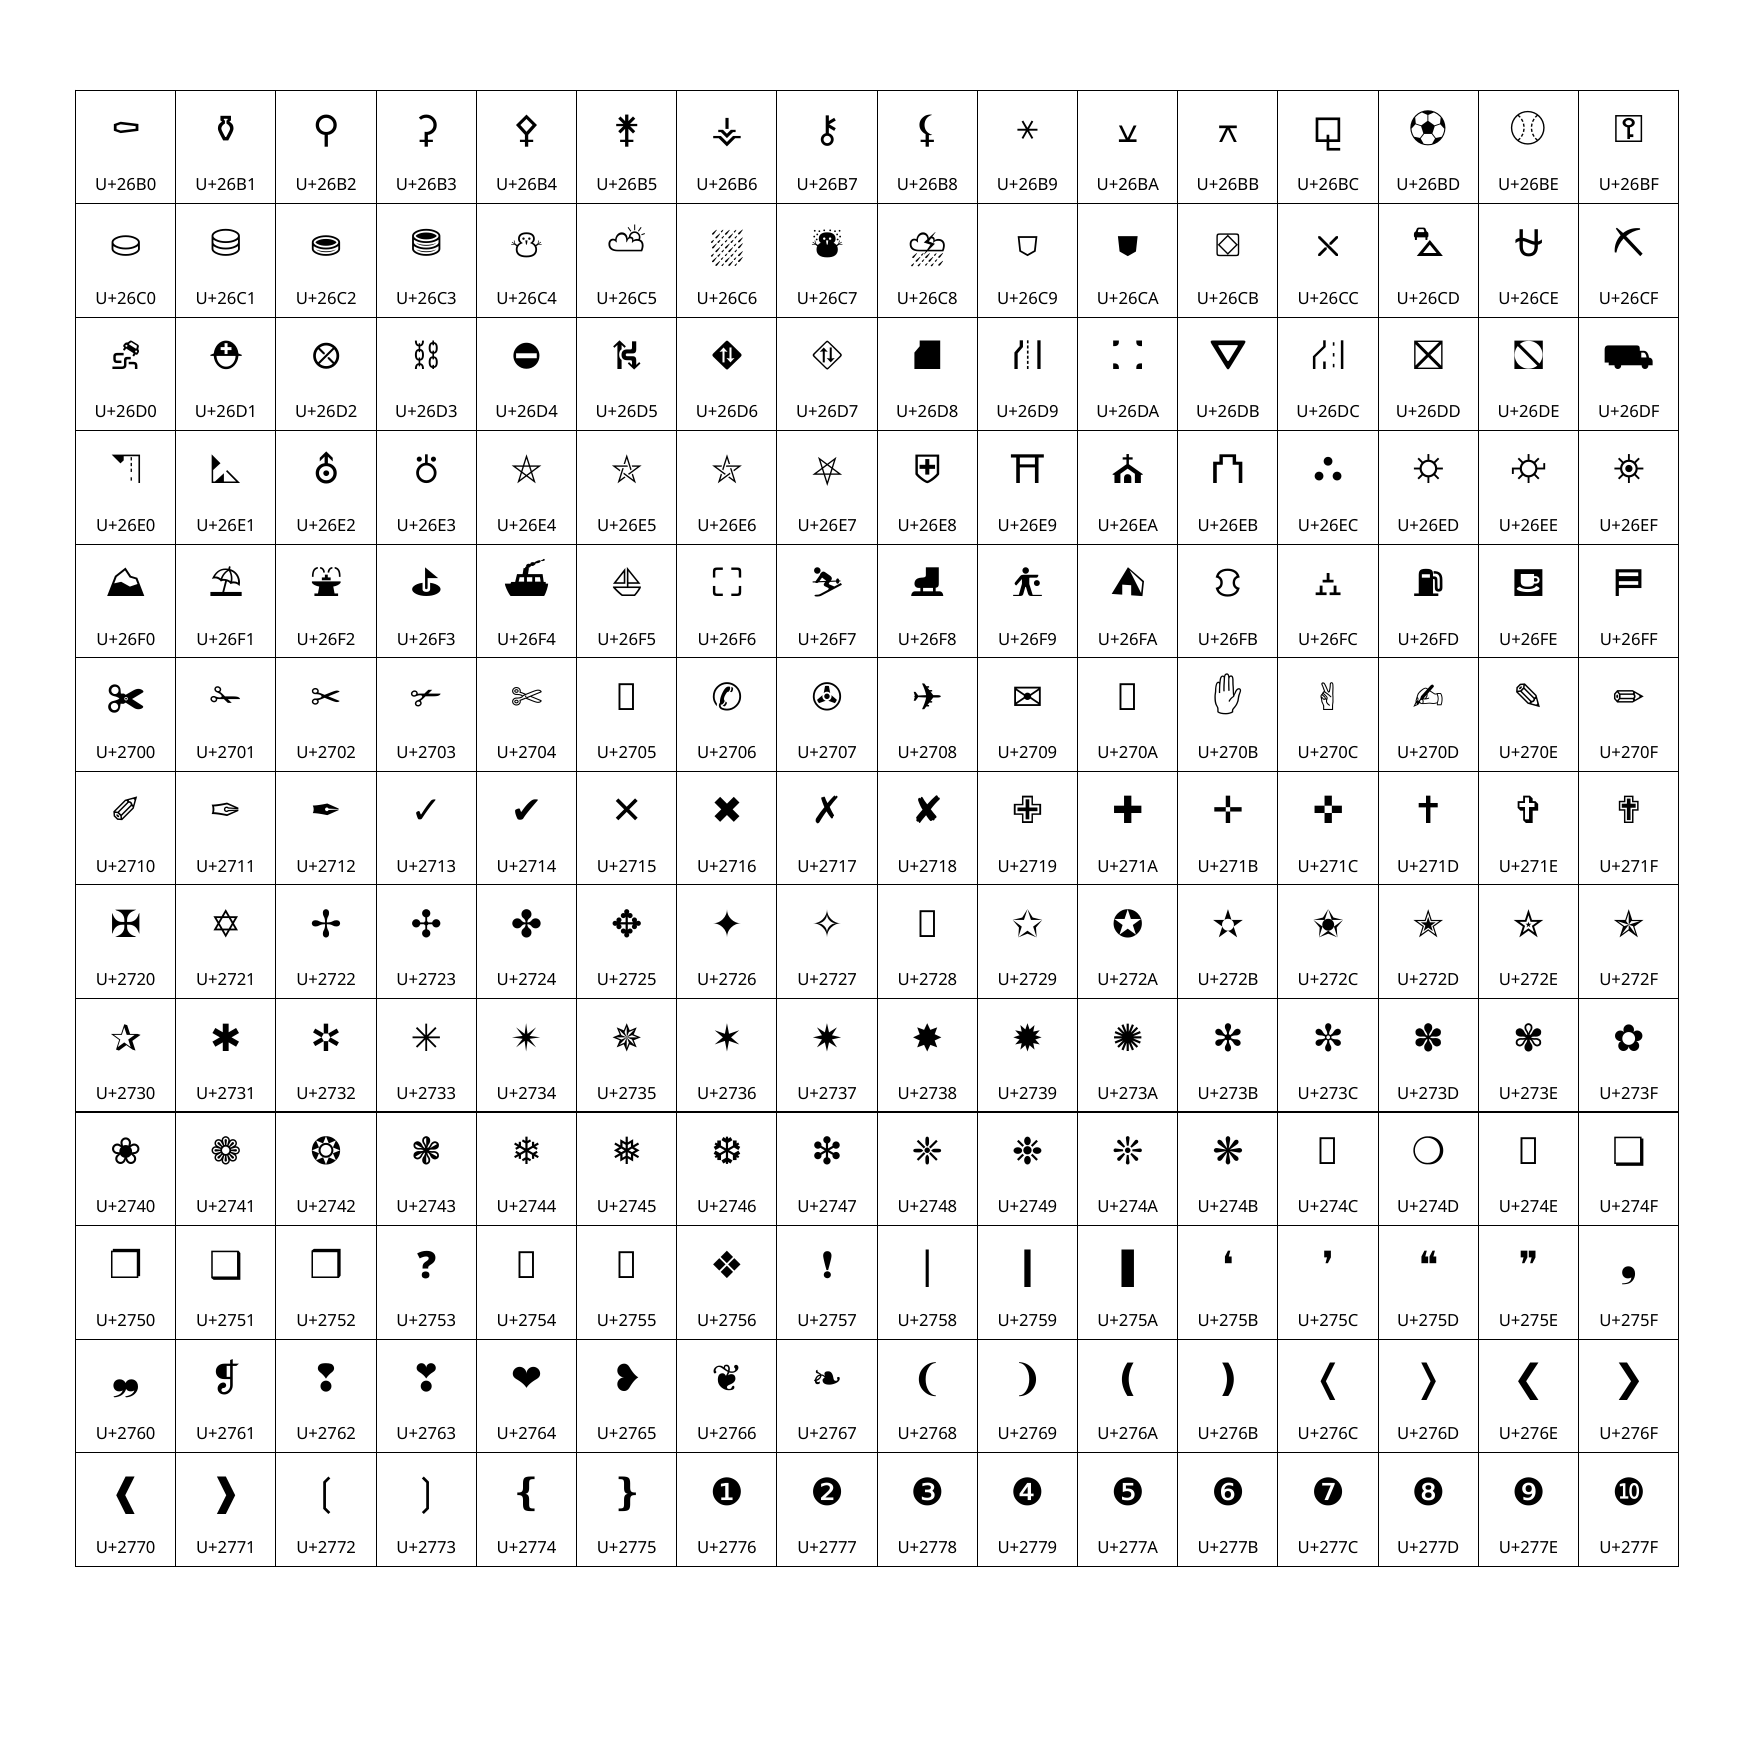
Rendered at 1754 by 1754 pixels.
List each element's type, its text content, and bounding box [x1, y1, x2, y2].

table_cell ⛂ U+26C2 [276, 204, 376, 317]
table_cell ⛐ U+26D0 [76, 318, 175, 430]
table_cell ✡ U+2721 [176, 885, 275, 998]
table_cell ⛻ U+26FB [1178, 545, 1277, 657]
table_cell ⛏ U+26CF [1579, 204, 1678, 317]
table_cell ⛑ U+26D1 [176, 318, 275, 430]
table_cell ✍ U+270D [1379, 658, 1478, 771]
table_cell ✸ U+2738 [878, 999, 977, 1111]
table_cell ✘ U+2718 [878, 772, 977, 884]
table_cell ❖ U+2756 [677, 1226, 776, 1338]
table_cell ❦ U+2766 [677, 1340, 776, 1452]
table_cell ❛ U+275B [1178, 1226, 1277, 1338]
table_cell ✪ U+272A [1078, 885, 1177, 998]
table_cell ❑ U+2751 [176, 1226, 275, 1338]
table_cell ✌ U+270C [1278, 658, 1378, 771]
table_cell ❨ U+2768 [878, 1340, 977, 1452]
table_cell ✞ U+271E [1479, 772, 1578, 884]
table_cell ⛖ U+26D6 [677, 318, 776, 430]
table_cell ❊ U+274A [1078, 1113, 1177, 1225]
table_cell ❫ U+276B [1178, 1340, 1277, 1452]
table_cell ⛷ U+26F7 [777, 545, 877, 657]
table_cell ❹ U+2779 [978, 1453, 1077, 1566]
table_cell ✇ U+2707 [777, 658, 877, 771]
table_cell ⛧ U+26E7 [777, 431, 877, 544]
table_cell ❰ U+2770 [76, 1453, 175, 1566]
table_cell ⛟ U+26DF [1579, 318, 1678, 430]
table_cell ⛜ U+26DC [1278, 318, 1378, 430]
table_cell ✽ U+273D [1379, 999, 1478, 1111]
table_cell ❠ U+2760 [76, 1340, 175, 1452]
table_cell ⛸ U+26F8 [878, 545, 977, 657]
table_cell ⛰ U+26F0 [76, 545, 175, 657]
table_cell ❮ U+276E [1479, 1340, 1578, 1452]
table_cell ⚵ U+26B5 [577, 91, 676, 203]
table_cell ✳ U+2733 [377, 999, 476, 1111]
table_cell ✓ U+2713 [377, 772, 476, 884]
table_cell ⛊ U+26CA [1078, 204, 1177, 317]
table_cell ❸ U+2778 [878, 1453, 977, 1566]
table_cell ✛ U+271B [1178, 772, 1277, 884]
table_cell ❃ U+2743 [377, 1113, 476, 1225]
table_cell ❢ U+2762 [276, 1340, 376, 1452]
table_cell ❓ U+2753 [377, 1226, 476, 1338]
table_cell ✫ U+272B [1178, 885, 1277, 998]
table_cell ❜ U+275C [1278, 1226, 1378, 1338]
table_cell ⚴ U+26B4 [477, 91, 576, 203]
table_cell ⛹ U+26F9 [978, 545, 1077, 657]
table_cell ✥ U+2725 [577, 885, 676, 998]
table_cell ❉ U+2749 [978, 1113, 1077, 1225]
table_cell ⛃ U+26C3 [377, 204, 476, 317]
table_cell ⚸ U+26B8 [878, 91, 977, 203]
table_cell ✃ U+2703 [377, 658, 476, 771]
table_cell ❻ U+277B [1178, 1453, 1277, 1566]
table_cell ✟ U+271F [1579, 772, 1678, 884]
table_cell ⚷ U+26B7 [777, 91, 877, 203]
table_cell ⛼ U+26FC [1278, 545, 1378, 657]
table_cell ⛮ U+26EE [1479, 431, 1578, 544]
table_cell ✋ U+270B [1178, 658, 1277, 771]
table_cell ❭ U+276D [1379, 1340, 1478, 1452]
table_cell ✠ U+2720 [76, 885, 175, 998]
table_cell ✿ U+273F [1579, 999, 1678, 1111]
table_cell ❾ U+277E [1479, 1453, 1578, 1566]
table_cell ✗ U+2717 [777, 772, 877, 884]
table_cell ⛕ U+26D5 [577, 318, 676, 430]
table_cell ❝ U+275D [1379, 1226, 1478, 1338]
table_cell ⛳ U+26F3 [377, 545, 476, 657]
table_cell ⛗ U+26D7 [777, 318, 877, 430]
table_cell ⚱ U+26B1 [176, 91, 275, 203]
table_cell ✱ U+2731 [176, 999, 275, 1111]
table_cell ✧ U+2727 [777, 885, 877, 998]
table_cell ⛱ U+26F1 [176, 545, 275, 657]
table_cell ✎ U+270E [1479, 658, 1578, 771]
table_cell ⛓ U+26D3 [377, 318, 476, 430]
table_cell ⚳ U+26B3 [377, 91, 476, 203]
table_cell ⛉ U+26C9 [978, 204, 1077, 317]
table_cell ⛴ U+26F4 [477, 545, 576, 657]
table_cell ⚻ U+26BB [1178, 91, 1277, 203]
table_cell ⛚ U+26DA [1078, 318, 1177, 430]
table_cell ❌ U+274C [1278, 1113, 1378, 1225]
table_cell ✮ U+272E [1479, 885, 1578, 998]
table_cell ⛶ U+26F6 [677, 545, 776, 657]
table_cell ⚽ U+26BD [1379, 91, 1478, 203]
table_cell ✒ U+2712 [276, 772, 376, 884]
table_cell ✝ U+271D [1379, 772, 1478, 884]
table_cell ⛡ U+26E1 [176, 431, 275, 544]
table_cell ❂ U+2742 [276, 1113, 376, 1225]
table_cell ⛿ U+26FF [1579, 545, 1678, 657]
table_cell ✷ U+2737 [777, 999, 877, 1111]
table_cell ❐ U+2750 [76, 1226, 175, 1338]
table_cell ✐ U+2710 [76, 772, 175, 884]
table_cell ⛤ U+26E4 [477, 431, 576, 544]
table_cell ❶ U+2776 [677, 1453, 776, 1566]
table_cell ⛄ U+26C4 [477, 204, 576, 317]
table_cell ✴ U+2734 [477, 999, 576, 1111]
table_cell ⛁ U+26C1 [176, 204, 275, 317]
table_cell ⛍ U+26CD [1379, 204, 1478, 317]
table_cell ⛙ U+26D9 [978, 318, 1077, 430]
table_cell ✖ U+2716 [677, 772, 776, 884]
table_cell ⛞ U+26DE [1479, 318, 1578, 430]
table_cell ✁ U+2701 [176, 658, 275, 771]
table_cell ❙ U+2759 [978, 1226, 1077, 1338]
table_cell ❷ U+2777 [777, 1453, 877, 1566]
table_cell ⛺ U+26FA [1078, 545, 1177, 657]
table_cell ⛪ U+26EA [1078, 431, 1177, 544]
table_cell ❇ U+2747 [777, 1113, 877, 1225]
table_cell ✤ U+2724 [477, 885, 576, 998]
table_cell ⛀ U+26C0 [76, 204, 175, 317]
table_cell ⛈ U+26C8 [878, 204, 977, 317]
table_cell ✾ U+273E [1479, 999, 1578, 1111]
table_cell ⛛ U+26DB [1178, 318, 1277, 430]
table_cell ⛝ U+26DD [1379, 318, 1478, 430]
table_cell ❽ U+277D [1379, 1453, 1478, 1566]
table_cell ❼ U+277C [1278, 1453, 1378, 1566]
table_cell ⛘ U+26D8 [878, 318, 977, 430]
table_cell ✉ U+2709 [978, 658, 1077, 771]
table_cell ⚶ U+26B6 [677, 91, 776, 203]
table_cell ❚ U+275A [1078, 1226, 1177, 1338]
table_cell ❱ U+2771 [176, 1453, 275, 1566]
table_cell ❵ U+2775 [577, 1453, 676, 1566]
table_cell ✹ U+2739 [978, 999, 1077, 1111]
table_cell ⚰ U+26B0 [76, 91, 175, 203]
table_cell ❏ U+274F [1579, 1113, 1678, 1225]
table_cell ❀ U+2740 [76, 1113, 175, 1225]
table_cell ⚼ U+26BC [1278, 91, 1378, 203]
table_cell ⛵ U+26F5 [577, 545, 676, 657]
table_cell ❯ U+276F [1579, 1340, 1678, 1452]
table_cell ❲ U+2772 [276, 1453, 376, 1566]
table_cell ❿ U+277F [1579, 1453, 1678, 1566]
table_cell ⛽ U+26FD [1379, 545, 1478, 657]
table_cell ⛫ U+26EB [1178, 431, 1277, 544]
table_cell ✚ U+271A [1078, 772, 1177, 884]
table_cell ✕ U+2715 [577, 772, 676, 884]
table_cell ✏ U+270F [1579, 658, 1678, 771]
table_cell ⚿ U+26BF [1579, 91, 1678, 203]
table_cell ❕ U+2755 [577, 1226, 676, 1338]
table_cell ⛲ U+26F2 [276, 545, 376, 657]
table_cell ❋ U+274B [1178, 1113, 1277, 1225]
table_cell ❧ U+2767 [777, 1340, 877, 1452]
table_cell ❗ U+2757 [777, 1226, 877, 1338]
table_cell ❞ U+275E [1479, 1226, 1578, 1338]
table_cell ❟ U+275F [1579, 1226, 1678, 1338]
table_cell ⛣ U+26E3 [377, 431, 476, 544]
table_cell ⛔ U+26D4 [477, 318, 576, 430]
table_cell ✑ U+2711 [176, 772, 275, 884]
table_cell ⛢ U+26E2 [276, 431, 376, 544]
table_cell ✩ U+2729 [978, 885, 1077, 998]
table_cell ⚾ U+26BE [1479, 91, 1578, 203]
table_cell ✀ U+2700 [76, 658, 175, 771]
table_cell ❤ U+2764 [477, 1340, 576, 1452]
table_cell ✊ U+270A [1078, 658, 1177, 771]
table_cell ❄ U+2744 [477, 1113, 576, 1225]
table_cell ⛇ U+26C7 [777, 204, 877, 317]
table_cell ✵ U+2735 [577, 999, 676, 1111]
table_cell ❔ U+2754 [477, 1226, 576, 1338]
table_cell ❁ U+2741 [176, 1113, 275, 1225]
table_cell ✈ U+2708 [878, 658, 977, 771]
table_cell ✔ U+2714 [477, 772, 576, 884]
table_cell ✬ U+272C [1278, 885, 1378, 998]
table_cell ✢ U+2722 [276, 885, 376, 998]
table_cell ✅ U+2705 [577, 658, 676, 771]
table_cell ⛾ U+26FE [1479, 545, 1578, 657]
table_cell ❍ U+274D [1379, 1113, 1478, 1225]
table_cell ⚺ U+26BA [1078, 91, 1177, 203]
table_cell ✨ U+2728 [878, 885, 977, 998]
table_cell ❈ U+2748 [878, 1113, 977, 1225]
table_cell ❩ U+2769 [978, 1340, 1077, 1452]
table_cell ⛠ U+26E0 [76, 431, 175, 544]
table_cell ❳ U+2773 [377, 1453, 476, 1566]
table_cell ⛥ U+26E5 [577, 431, 676, 544]
table_cell ❴ U+2774 [477, 1453, 576, 1566]
table_cell ✯ U+272F [1579, 885, 1678, 998]
table_cell ❆ U+2746 [677, 1113, 776, 1225]
table_cell ❣ U+2763 [377, 1340, 476, 1452]
table_cell ⛎ U+26CE [1479, 204, 1578, 317]
table_cell ❪ U+276A [1078, 1340, 1177, 1452]
table_cell ⛩ U+26E9 [978, 431, 1077, 544]
table_cell ✰ U+2730 [76, 999, 175, 1111]
table_cell ⚲ U+26B2 [276, 91, 376, 203]
table_cell ✂ U+2702 [276, 658, 376, 771]
table_cell ✣ U+2723 [377, 885, 476, 998]
table_cell ⛅ U+26C5 [577, 204, 676, 317]
table_cell ⚹ U+26B9 [978, 91, 1077, 203]
table_cell ✺ U+273A [1078, 999, 1177, 1111]
table_cell ⛬ U+26EC [1278, 431, 1378, 544]
table_cell ⛋ U+26CB [1178, 204, 1277, 317]
table_cell ❥ U+2765 [577, 1340, 676, 1452]
table_cell ⛦ U+26E6 [677, 431, 776, 544]
table_cell ✜ U+271C [1278, 772, 1378, 884]
table_cell ❬ U+276C [1278, 1340, 1378, 1452]
table_cell ✄ U+2704 [477, 658, 576, 771]
table_cell ✼ U+273C [1278, 999, 1378, 1111]
table_cell ❺ U+277A [1078, 1453, 1177, 1566]
table_cell ✻ U+273B [1178, 999, 1277, 1111]
table_cell ⛭ U+26ED [1379, 431, 1478, 544]
table_cell ⛌ U+26CC [1278, 204, 1378, 317]
table_cell ❒ U+2752 [276, 1226, 376, 1338]
table_cell ❅ U+2745 [577, 1113, 676, 1225]
table_cell ⛯ U+26EF [1579, 431, 1678, 544]
table_cell ✦ U+2726 [677, 885, 776, 998]
table_cell ✶ U+2736 [677, 999, 776, 1111]
table_cell ⛨ U+26E8 [878, 431, 977, 544]
table_cell ❘ U+2758 [878, 1226, 977, 1338]
table_cell ⛆ U+26C6 [677, 204, 776, 317]
table_cell ❡ U+2761 [176, 1340, 275, 1452]
table_cell ✲ U+2732 [276, 999, 376, 1111]
table_cell ❎ U+274E [1479, 1113, 1578, 1225]
table_cell ✭ U+272D [1379, 885, 1478, 998]
table_cell ⛒ U+26D2 [276, 318, 376, 430]
table_cell ✙ U+2719 [978, 772, 1077, 884]
table_cell ✆ U+2706 [677, 658, 776, 771]
